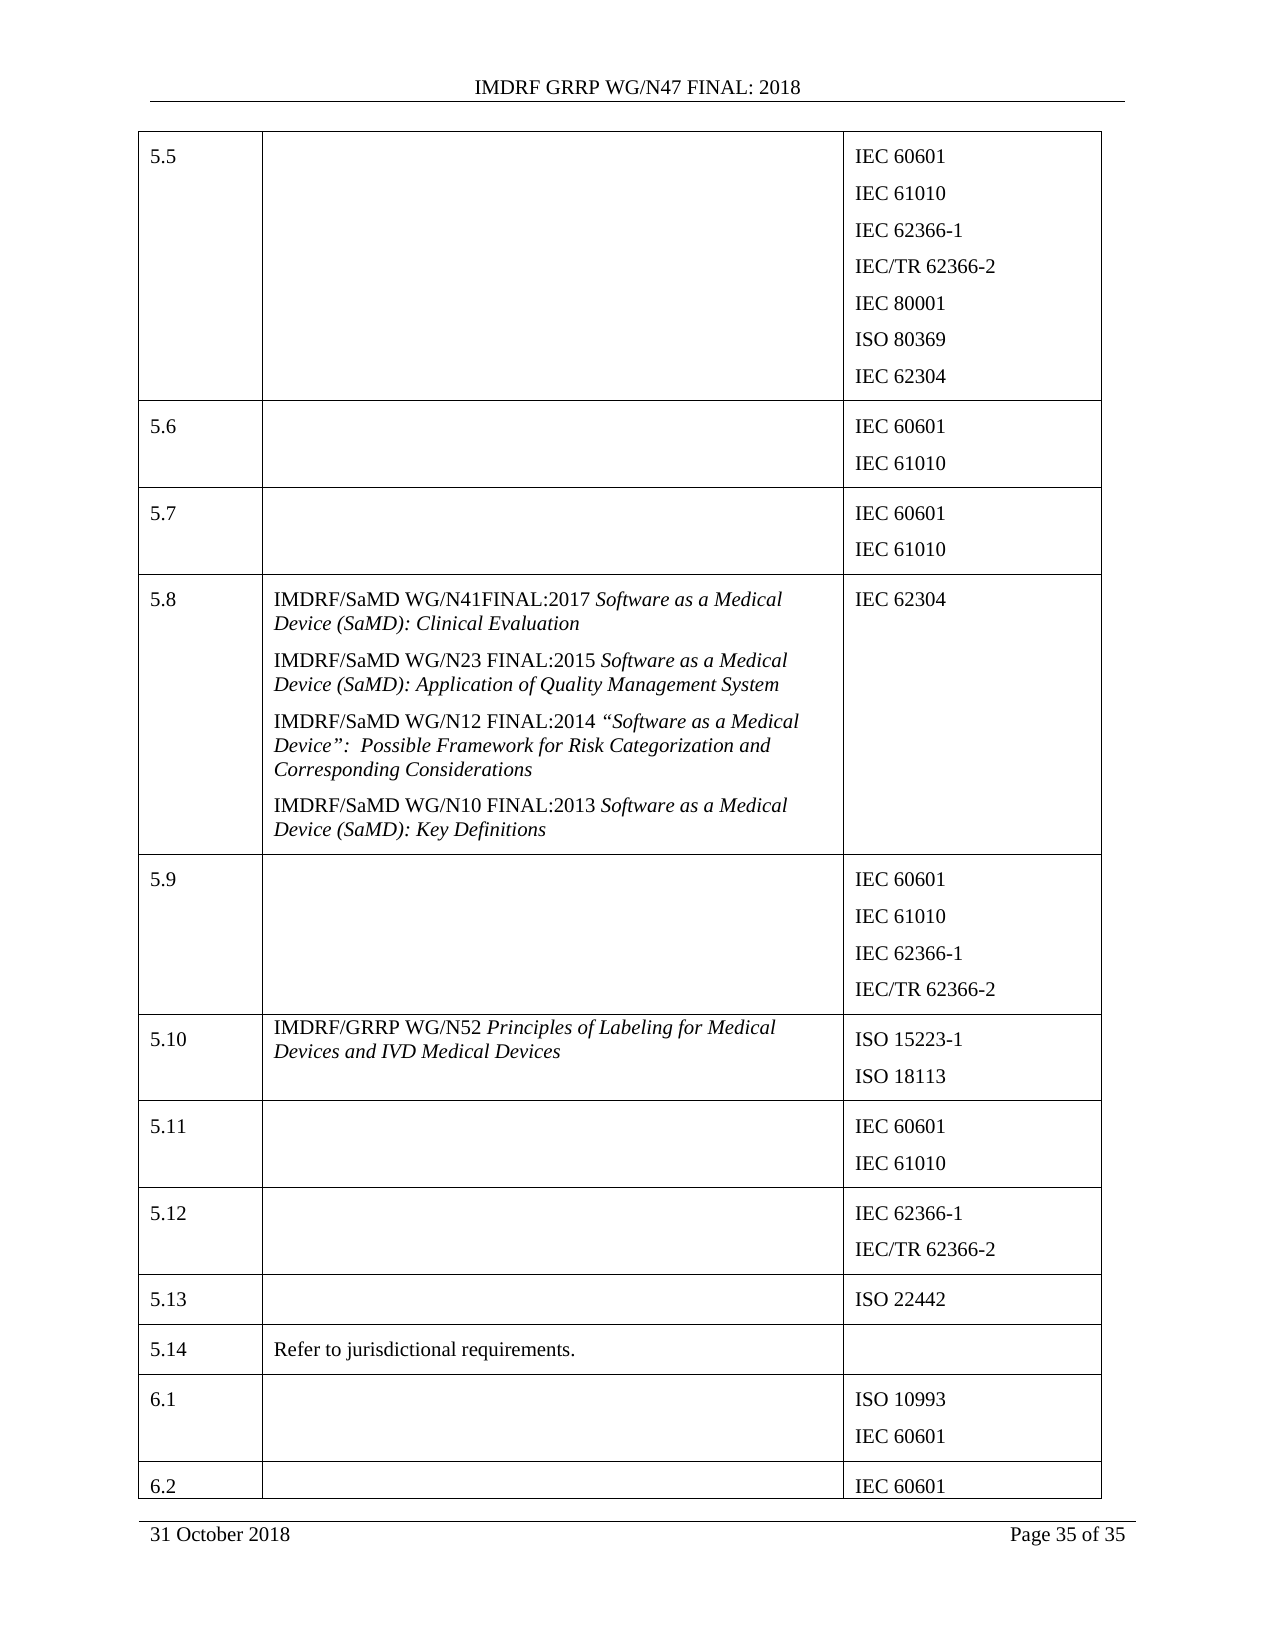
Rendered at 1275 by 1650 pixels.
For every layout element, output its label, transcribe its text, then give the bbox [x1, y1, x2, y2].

table_cell [844, 1325, 1101, 1374]
table_cell 6.2 [139, 1462, 262, 1498]
table_cell 5.10 [139, 1015, 262, 1100]
table_cell [263, 1101, 843, 1187]
table_cell 5.13 [139, 1275, 262, 1324]
table_cell IEC 60601 IEC 61010 [844, 1101, 1101, 1187]
table_cell 5.14 [139, 1325, 262, 1374]
table_cell Refer to jurisdictional requirements. [263, 1325, 843, 1374]
table_cell 5.11 [139, 1101, 262, 1187]
table_cell [263, 488, 843, 574]
table_cell [263, 1188, 843, 1274]
table_cell [263, 1462, 843, 1498]
table_cell ISO 10993 IEC 60601 [844, 1375, 1101, 1461]
table_cell 5.6 [139, 401, 262, 487]
table_cell [263, 132, 843, 400]
table_cell IEC 62366-1 IEC/TR 62366-2 [844, 1188, 1101, 1274]
table_cell IMDRF/GRRP WG/N52 Principles of Labeling for Medical Devices and IVD Medical Devices [263, 1015, 843, 1100]
table_cell ISO 15223-1 ISO 18113 [844, 1015, 1101, 1100]
table_cell 5.7 [139, 488, 262, 574]
table_cell 5.5 [139, 132, 262, 400]
table_cell 5.9 [139, 855, 262, 1014]
table_cell [263, 401, 843, 487]
table_cell 5.12 [139, 1188, 262, 1274]
table_cell IEC 60601 IEC 61010 IEC 62366-1 IEC/TR 62366-2 [844, 855, 1101, 1014]
table_cell IEC 62304 [844, 575, 1101, 854]
table_cell [263, 855, 843, 1014]
table_cell 5.8 [139, 575, 262, 854]
table_cell ISO 22442 [844, 1275, 1101, 1324]
table_cell IEC 60601 IEC 61010 [844, 488, 1101, 574]
table_cell 6.1 [139, 1375, 262, 1461]
table_cell [263, 1275, 843, 1324]
table_cell IEC 60601 IEC 61010 IEC 62366-1 IEC/TR 62366-2 IEC 80001 ISO 80369 IEC 62304 [844, 132, 1101, 400]
table_cell IEC 60601 [844, 1462, 1101, 1498]
table_cell IEC 60601 IEC 61010 [844, 401, 1101, 487]
table_cell IMDRF/SaMD WG/N41FINAL:2017 Software as a Medical Device (SaMD): Clinical Evaluation IMDRF/SaMD WG/N23 FINAL:2015 Software as a Medical Device (SaMD): Application of Quality Management System IMDRF/SaMD WG/N12 FINAL:2014 “Software as a Medical Device”: Possible Framework for Risk Categorization and Corresponding Considerations IMDRF/SaMD WG/N10 FINAL:2013 Software as a Medical Device (SaMD): Key Definitions [263, 575, 843, 854]
table_cell [263, 1375, 843, 1461]
